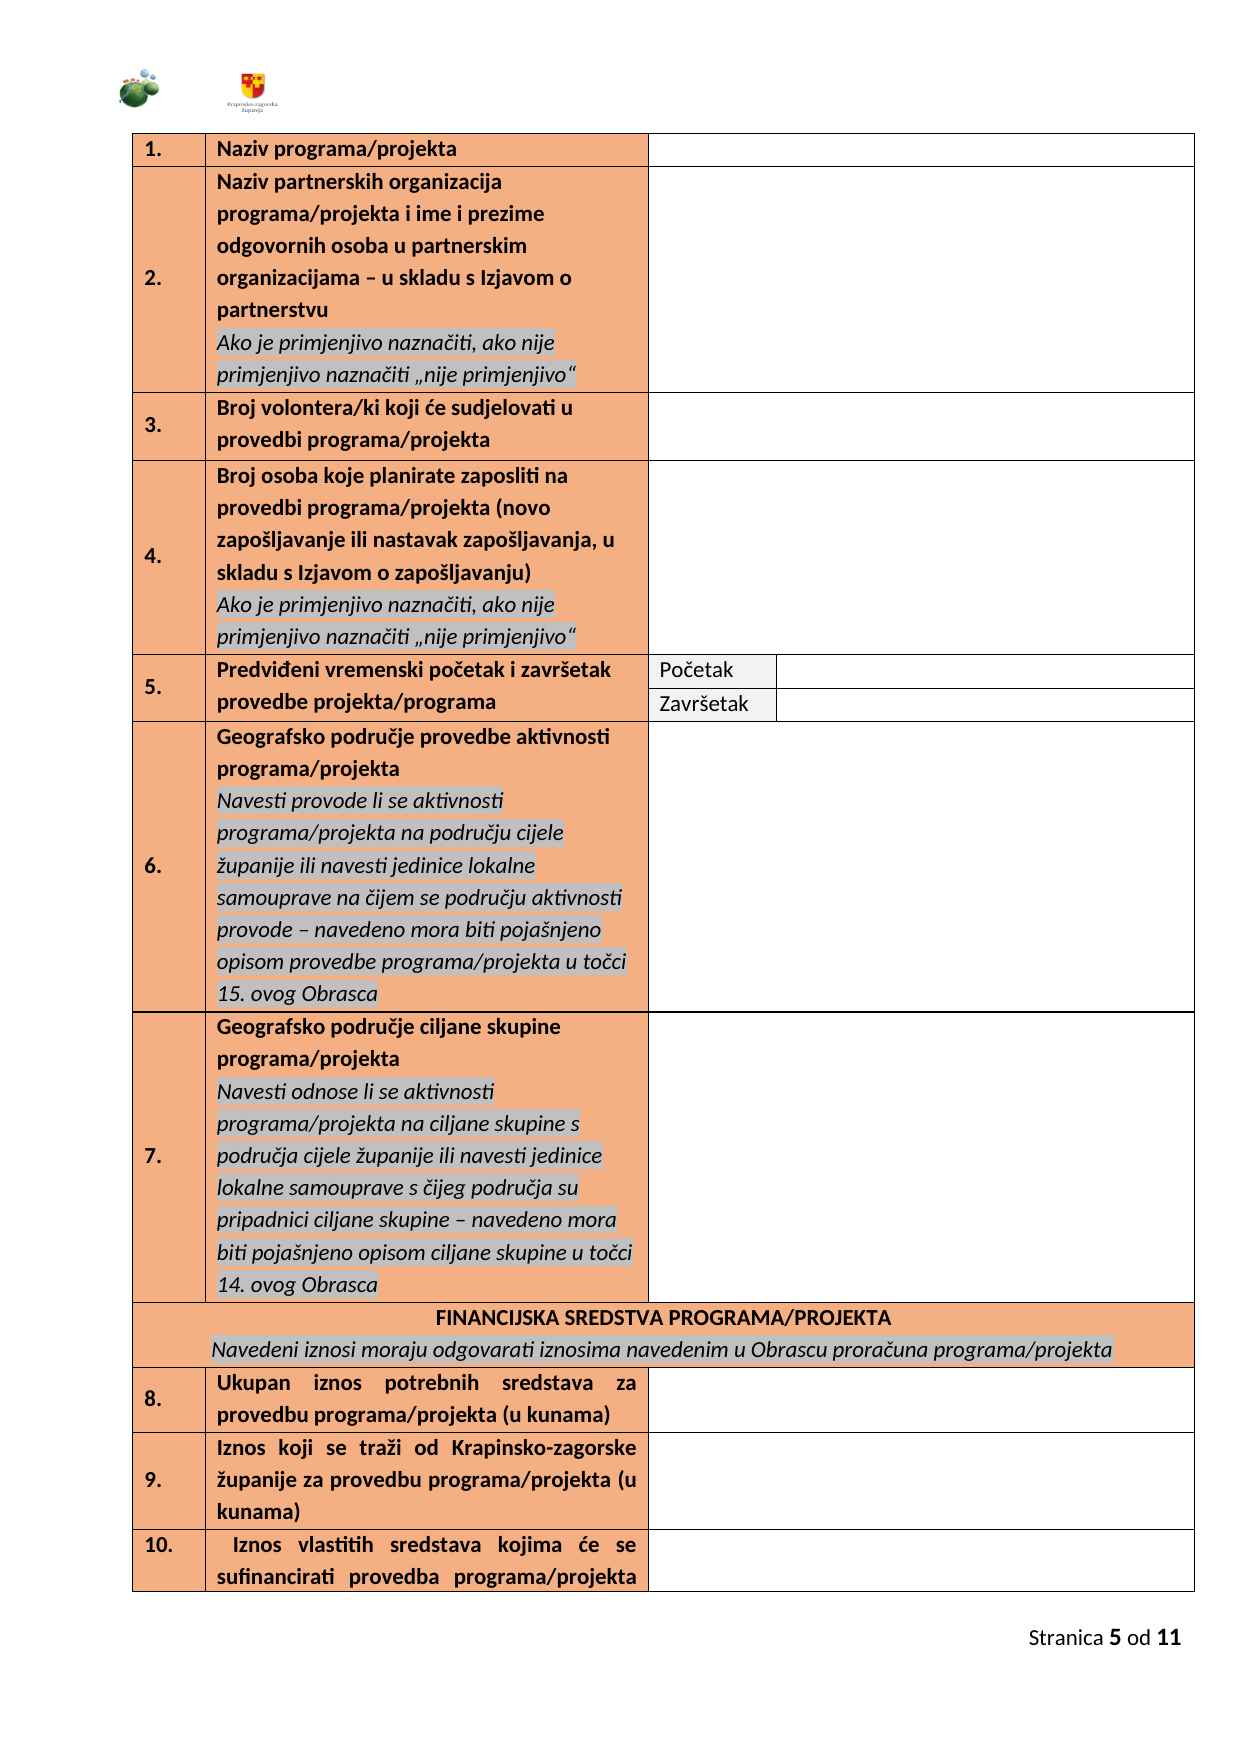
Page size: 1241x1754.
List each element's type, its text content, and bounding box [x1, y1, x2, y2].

table_cell 7. [133, 1013, 205, 1302]
table_cell 8. [133, 1368, 205, 1432]
table_cell FINANCIJSKA SREDSTVA PROGRAMA/PROJEKTA Navedeni iznosi moraju odgovarati iznosima navedenim u Obrascu proračuna programa/projekta [133, 1303, 1194, 1367]
table_cell Ukupan iznos potrebnih sredstava za provedbu programa/projekta (u kunama) [206, 1368, 648, 1432]
table_cell [649, 1368, 1194, 1432]
table_cell 10. [133, 1530, 205, 1591]
table_cell 1. [133, 134, 205, 166]
table_cell 3. [133, 393, 205, 460]
picture [116, 66, 163, 110]
table_cell [649, 722, 1194, 1011]
table_cell 9. [133, 1433, 205, 1529]
picture [218, 67, 286, 115]
table_cell Početak [649, 655, 776, 688]
table_cell Naziv programa/projekta [206, 134, 648, 166]
table_cell Predviđeni vremenski početak i završetak provedbe projekta/programa [206, 655, 648, 721]
table_cell Završetak [649, 689, 776, 721]
table_cell [649, 1013, 1194, 1302]
table_cell 6. [133, 722, 205, 1011]
table_cell [649, 134, 1194, 166]
table_cell 5. [133, 655, 205, 721]
table_cell Broj osoba koje planirate zaposliti na provedbi programa/projekta (novo zapošljavanje ili nastavak zapošljavanja, u skladu s Izjavom o zapošljavanju) Ako je primjenjivo naznačiti, ako nije primjenjivo naznačiti „nije primjenjivo“ [206, 461, 648, 654]
table_cell [777, 689, 1194, 721]
table_cell [777, 655, 1194, 688]
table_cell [206, 1530, 648, 1591]
table_cell 2. [133, 167, 205, 392]
table_cell [649, 461, 1194, 654]
table_cell [649, 393, 1194, 460]
table_cell Geografsko područje provedbe aktivnosti programa/projekta Navesti provode li se aktivnosti programa/projekta na području cijele županije ili navesti jedinice lokalne samouprave na čijem se području aktivnosti provode – navedeno mora biti pojašnjeno opisom provedbe programa/projekta u točci 15. ovog Obrasca [206, 722, 648, 1011]
table_cell [649, 1530, 1194, 1591]
table_cell Iznos koji se traži od Krapinsko-zagorske županije za provedbu programa/projekta (u kunama) [206, 1433, 648, 1529]
table_cell Naziv partnerskih organizacija programa/projekta i ime i prezime odgovornih osoba u partnerskim organizacijama – u skladu s Izjavom o partnerstvu Ako je primjenjivo naznačiti, ako nije primjenjivo naznačiti „nije primjenjivo“ [206, 167, 648, 392]
table_cell Broj volontera/ki koji će sudjelovati u provedbi programa/projekta [206, 393, 648, 460]
table_cell [649, 1433, 1194, 1529]
table_cell 4. [133, 461, 205, 654]
table_cell [649, 167, 1194, 392]
table_cell Geografsko područje ciljane skupine programa/projekta Navesti odnose li se aktivnosti programa/projekta na ciljane skupine s područja cijele županije ili navesti jedinice lokalne samouprave s čijeg područja su pripadnici ciljane skupine – navedeno mora biti pojašnjeno opisom ciljane skupine u točci 14. ovog Obrasca [206, 1013, 648, 1302]
